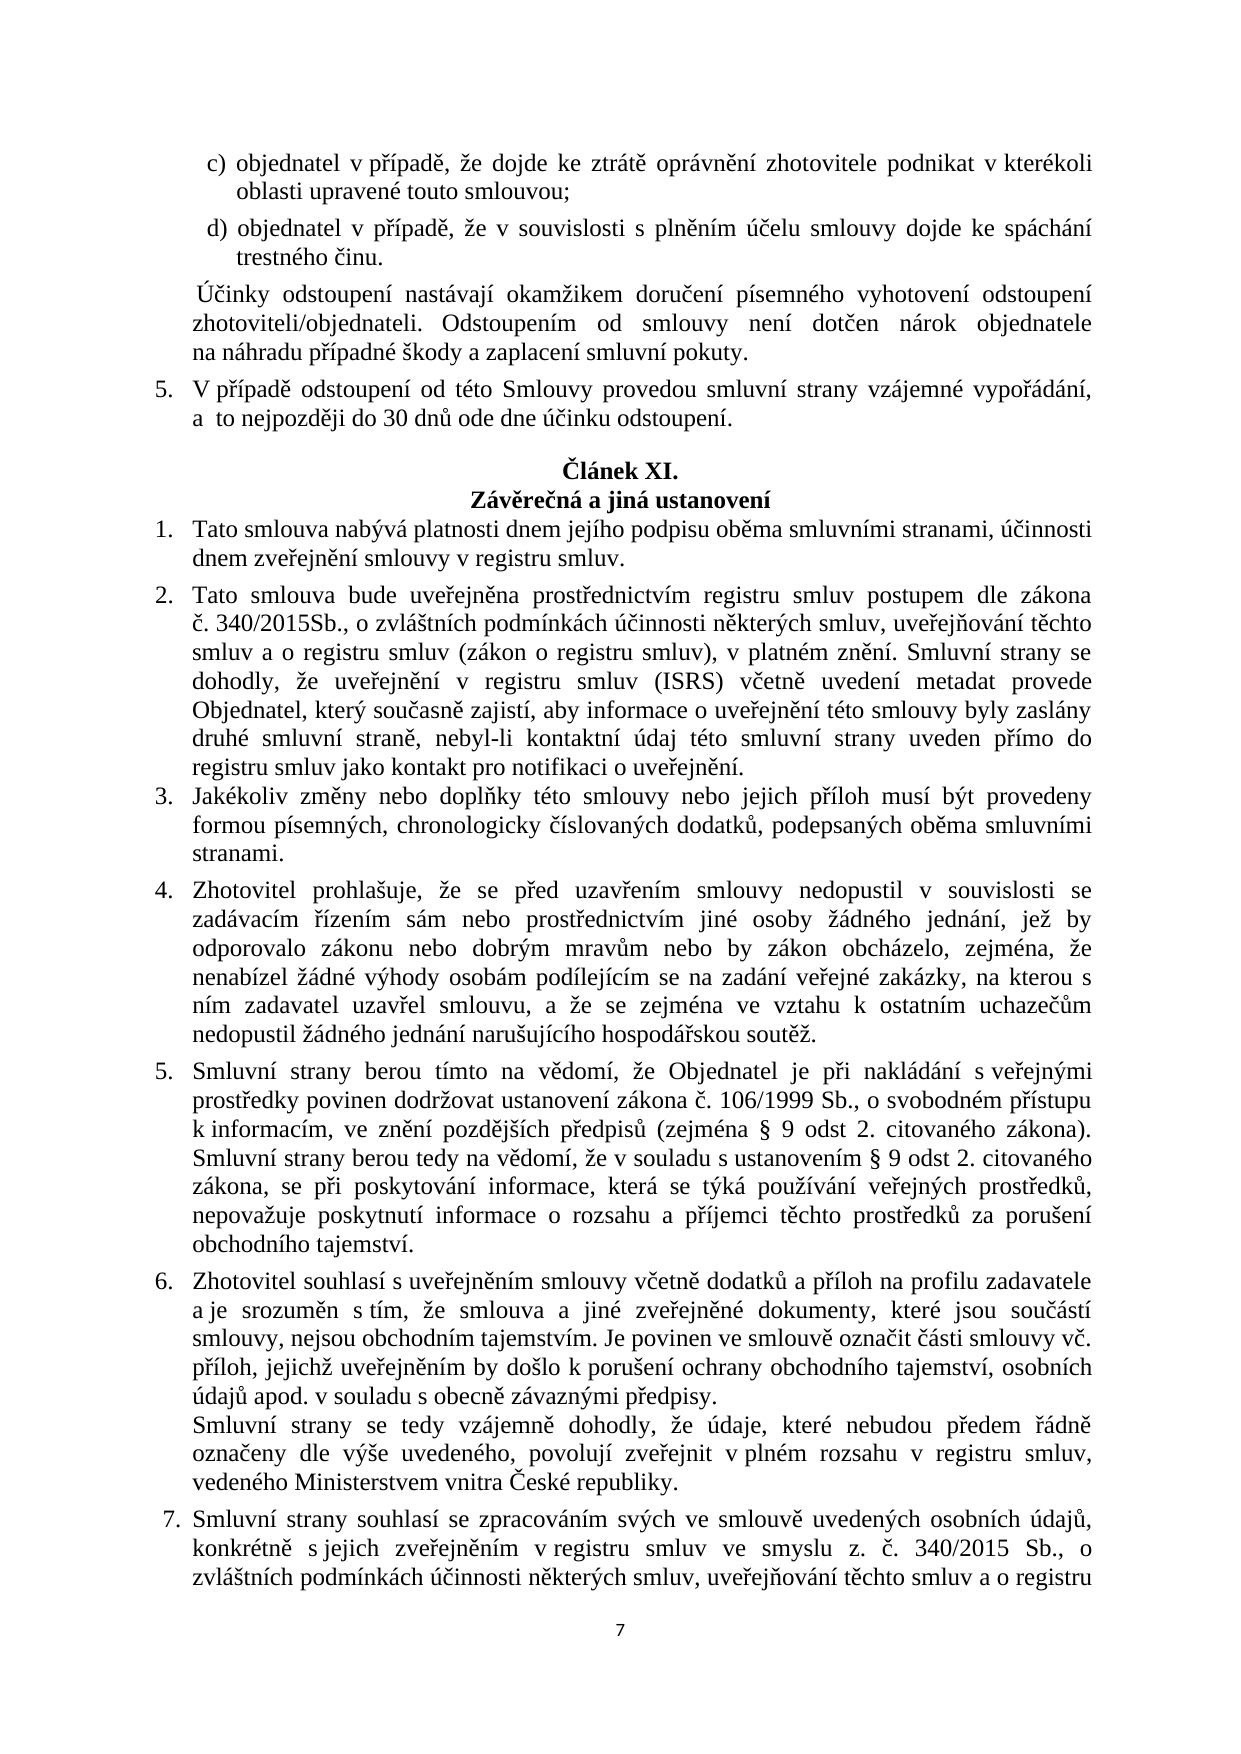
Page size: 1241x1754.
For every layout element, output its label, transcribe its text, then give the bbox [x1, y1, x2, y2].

list Smluvní strany berou tímto na vědomí, že Objednatel je při nakládání s veřejnými prostředky povinen dodržovat ustanovení zákona č. 106/1999 Sb., o svobodném přístupu k informacím, ve znění pozdějších předpisů (zejména § 9 odst 2. citovaného zákona). Smluvní strany berou tedy na vědomí, že v souladu s ustanovením § 9 odst 2. citovaného zákona, se při poskytování informace, která se týká používání veřejných prostředků, nepovažuje poskytnutí informace o rozsahu a příjemci těchto prostředků za porušení obchodního tajemství. [154, 1056, 1093, 1258]
text Smluvní strany se tedy vzájemně dohodly, že údaje, které nebudou předem řádně označeny dle výše uvedeného, povolují zveřejnit v plném rozsahu v registru smluv, vedeného Ministerstvem vnitra České republiky. [162, 1410, 1093, 1496]
list Tato smlouva bude uveřejněna prostřednictvím registru smluv postupem dle zákona č. 340/2015Sb., o zvláštních podmínkách účinnosti některých smluv, uveřejňování těchto smluv a o registru smluv (zákon o registru smluv), v platném znění. Smluvní strany se dohodly, že uveřejnění v registru smluv (ISRS) včetně uvedení metadat provede Objednatel, který současně zajistí, aby informace o uveřejnění této smlouvy byly zaslány druhé smluvní straně, nebyl-li kontaktní údaj této smluvní strany uveden přímo do registru smluv jako kontakt pro notifikaci o uveřejnění. [155, 580, 1093, 781]
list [162, 1504, 1093, 1591]
list Jakékoliv změny nebo doplňky této smlouvy nebo jejich příloh musí být provedeny formou písemných, chronologicky číslovaných dodatků, podepsaných oběma smluvními stranami. [154, 781, 1093, 867]
list Zhotovitel souhlasí s uveřejněním smlouvy včetně dodatků a příloh na profilu zadavatele a je srozuměn s tím, že smlouva a jiné zveřejněné dokumenty, které jsou součástí smlouvy, nejsou obchodním tajemstvím. Je povinen ve smlouvě označit části smlouvy vč. příloh, jejichž uveřejněním by došlo k porušení ochrany obchodního tajemství, osobních údajů apod. v souladu s obecně závaznými předpisy. [154, 1266, 1093, 1410]
list Zhotovitel prohlašuje, že se před uzavřením smlouvy nedopustil v souvislosti se zadávacím řízením sám nebo prostřednictvím jiné osoby žádného jednání, jež by odporovalo zákonu nebo dobrým mravům nebo by zákon obcházelo, zejména, že nenabízel žádné výhody osobám podílejícím se na zadání veřejné zakázky, na kterou s ním zadavatel uzavřel smlouvu, a že se zejména ve vztahu k ostatním uchazečům nedopustil žádného jednání narušujícího hospodářskou soutěž. [154, 876, 1093, 1048]
text Účinky odstoupení nastávají okamžikem doručení písemného vyhotovení odstoupení zhotoviteli/objednateli. Odstoupením od smlouvy není dotčen nárok objednatele na náhradu případné škody a zaplacení smluvní pokuty. [192, 279, 1093, 366]
text c) objednatel v případě, že dojde ke ztrátě oprávnění zhotovitele podnikat v kterékoli oblasti upravené touto smlouvou; [207, 148, 1093, 205]
text Závěrečná a jiná ustanovení [148, 485, 1093, 514]
list V případě odstoupení od této Smlouvy provedou smluvní strany vzájemné vypořádání, a to nejpozději do 30 dnů ode dne účinku odstoupení. [154, 374, 1093, 431]
text d) objednatel v případě, že v souvislosti s plněním účelu smlouvy dojde ke spáchání trestného činu. [207, 213, 1093, 271]
list Tato smlouva nabývá platnosti dnem jejího podpisu oběma smluvními stranami, účinnosti dnem zveřejnění smlouvy v registru smluv. [154, 514, 1093, 571]
text Článek XI. [148, 456, 1093, 485]
